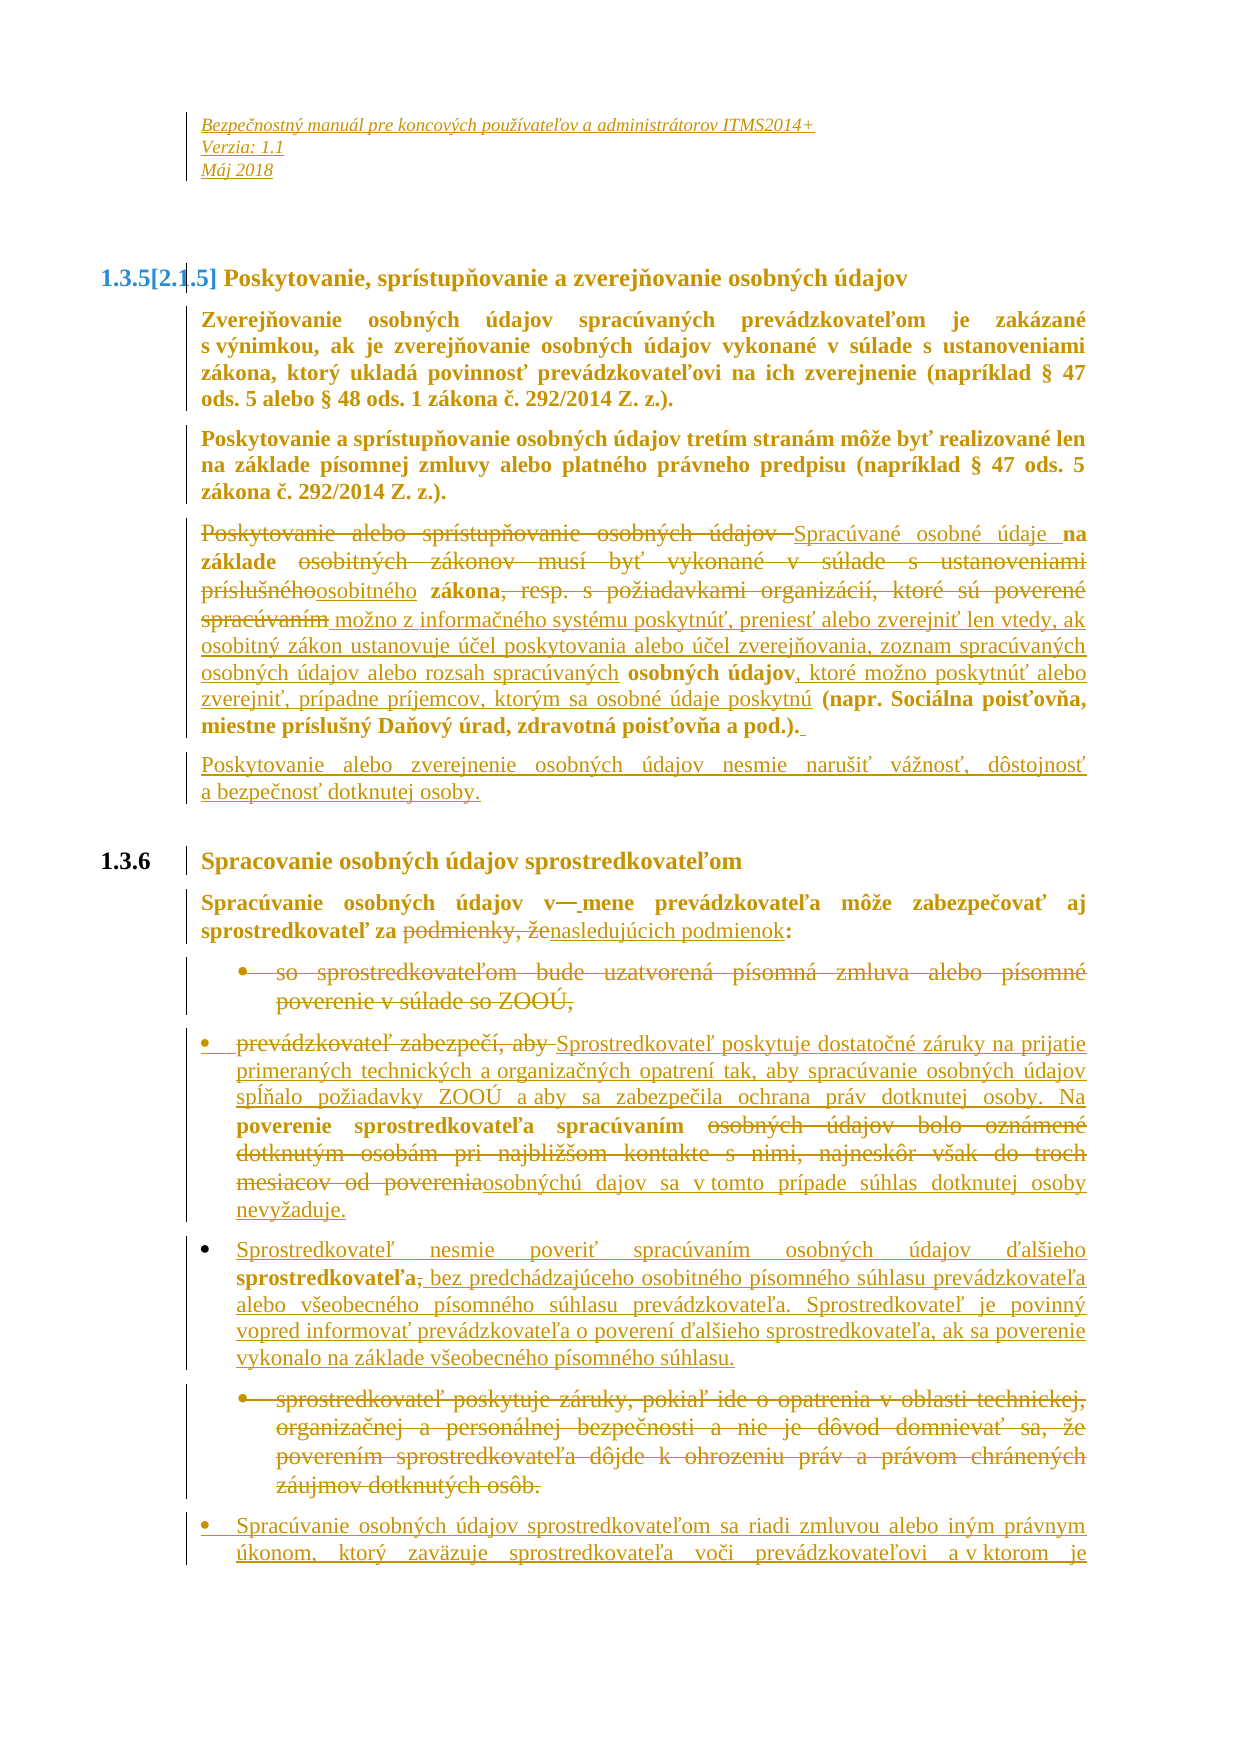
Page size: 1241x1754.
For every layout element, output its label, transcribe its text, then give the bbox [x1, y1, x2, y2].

text Poskytovanie a sprístupňovanie osobných údajov tretím stranám môže byť realizované len na základe písomnej zmluvy alebo platného právneho predpisu (napríklad § 47 ods. 5 zákona č. 292/2014 Z. z.). [201, 425, 1087, 504]
text Spracúvanie osobných údajov vmene prevádzkovateľa môže zabezpečovať aj sprostredkovateľ za : [201, 889, 1087, 944]
subtitle Spracovanie osobných údajov sprostredkovateľom [187, 846, 1087, 875]
list sprostredkovateľa [201, 1236, 1087, 1370]
subtitle Poskytovanie, sprístupňovanie a zverejňovanie osobných údajov [187, 263, 1087, 292]
text na základe zákona osobných údajov (napr. Sociálna poisťovňa, miestne príslušný Daňový úrad, zdravotná poisťovňa a pod.). [201, 518, 1087, 655]
text na základe zákona osobných údajov (napr. Sociálna poisťovňa, miestne príslušný Daňový úrad, zdravotná poisťovňa a pod.). [201, 657, 1087, 738]
text Zverejňovanie osobných údajov spracúvaných prevádzkovateľom je zakázané s výnimkou, ak je zverejňovanie osobných údajov vykonané v súlade s ustanoveniami zákona, ktorý ukladá povinnosť prevádzkovateľovi na ich zverejnenie (napríklad § 47 ods. 5 alebo § 48 ods. 1 zákona č. 292/2014 Z. z.). [201, 306, 1087, 411]
list poverenie sprostredkovateľa spracúvaním [201, 1028, 1087, 1222]
